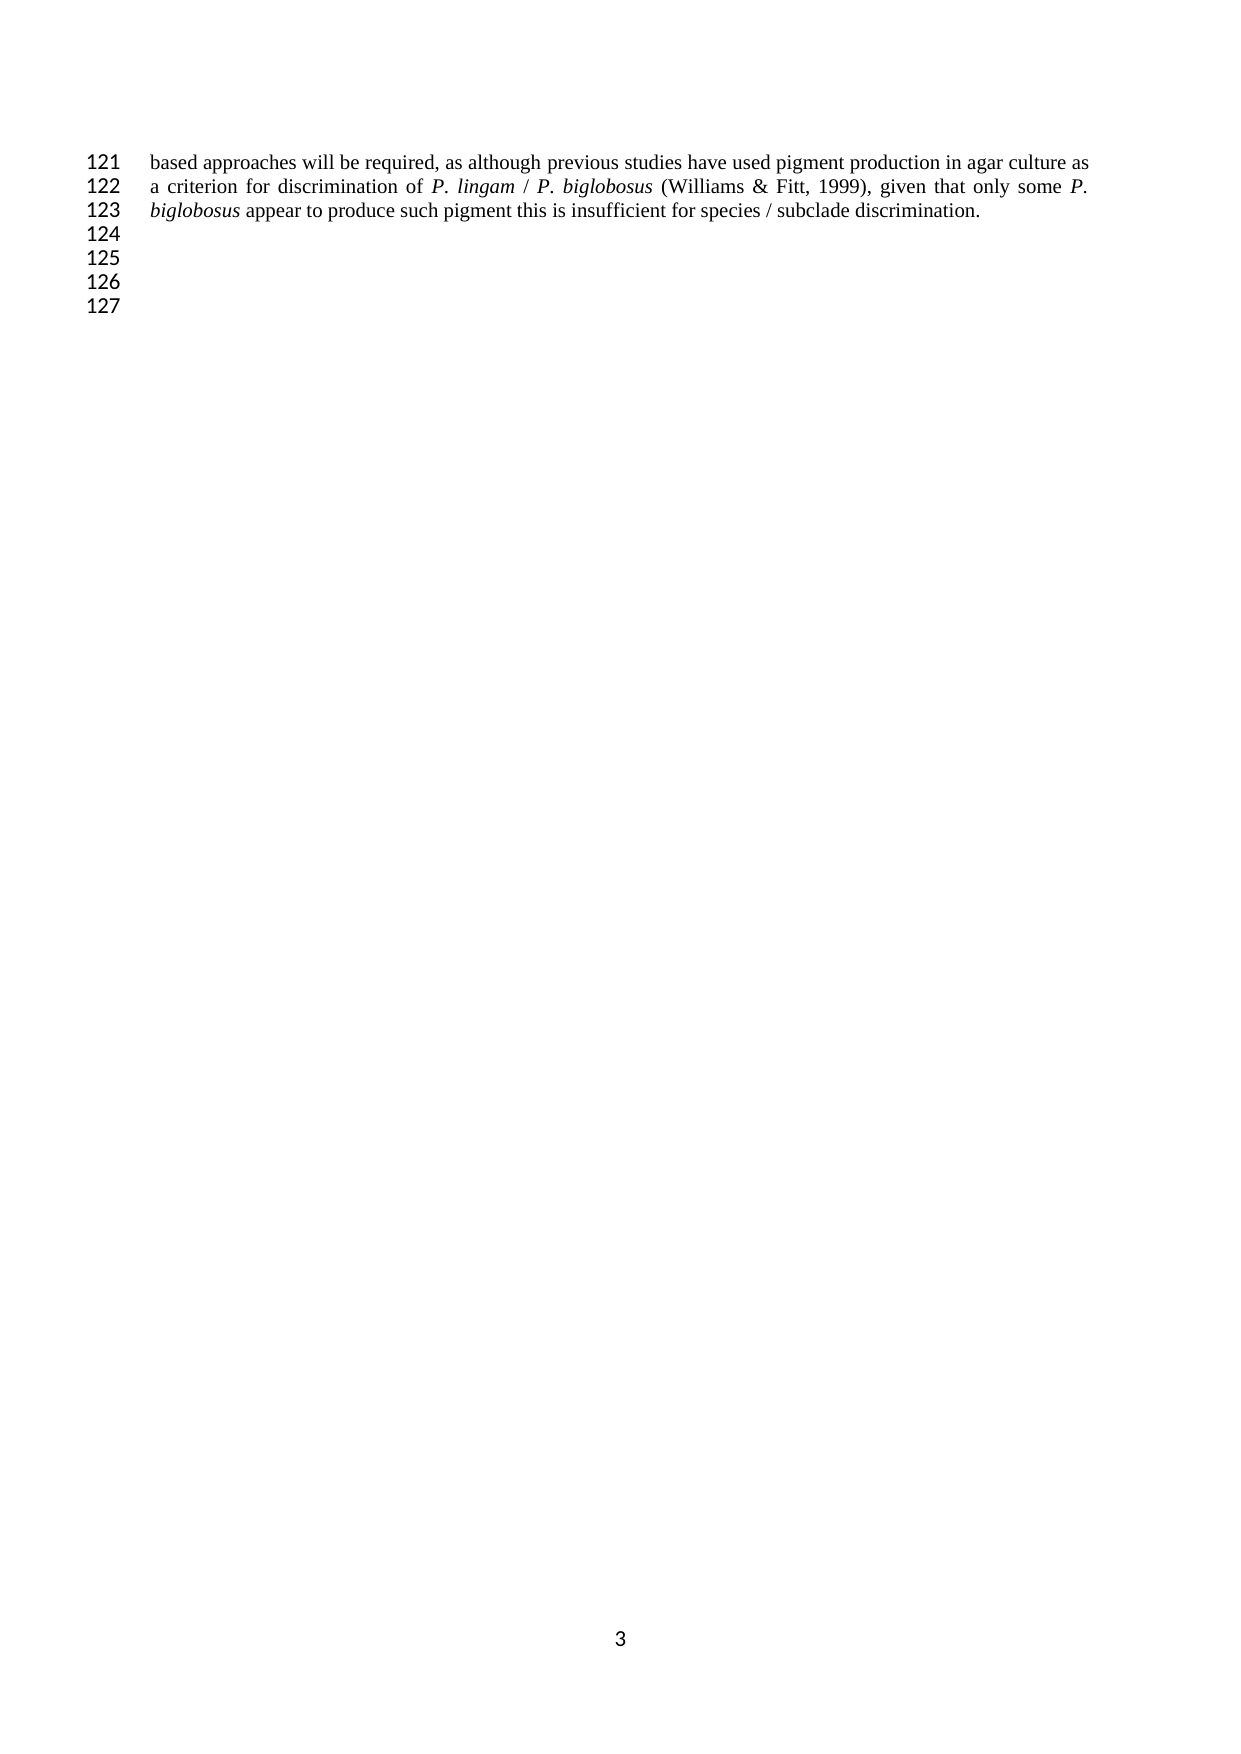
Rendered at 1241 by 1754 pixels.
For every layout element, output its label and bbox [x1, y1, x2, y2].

text [150, 150, 1090, 222]
